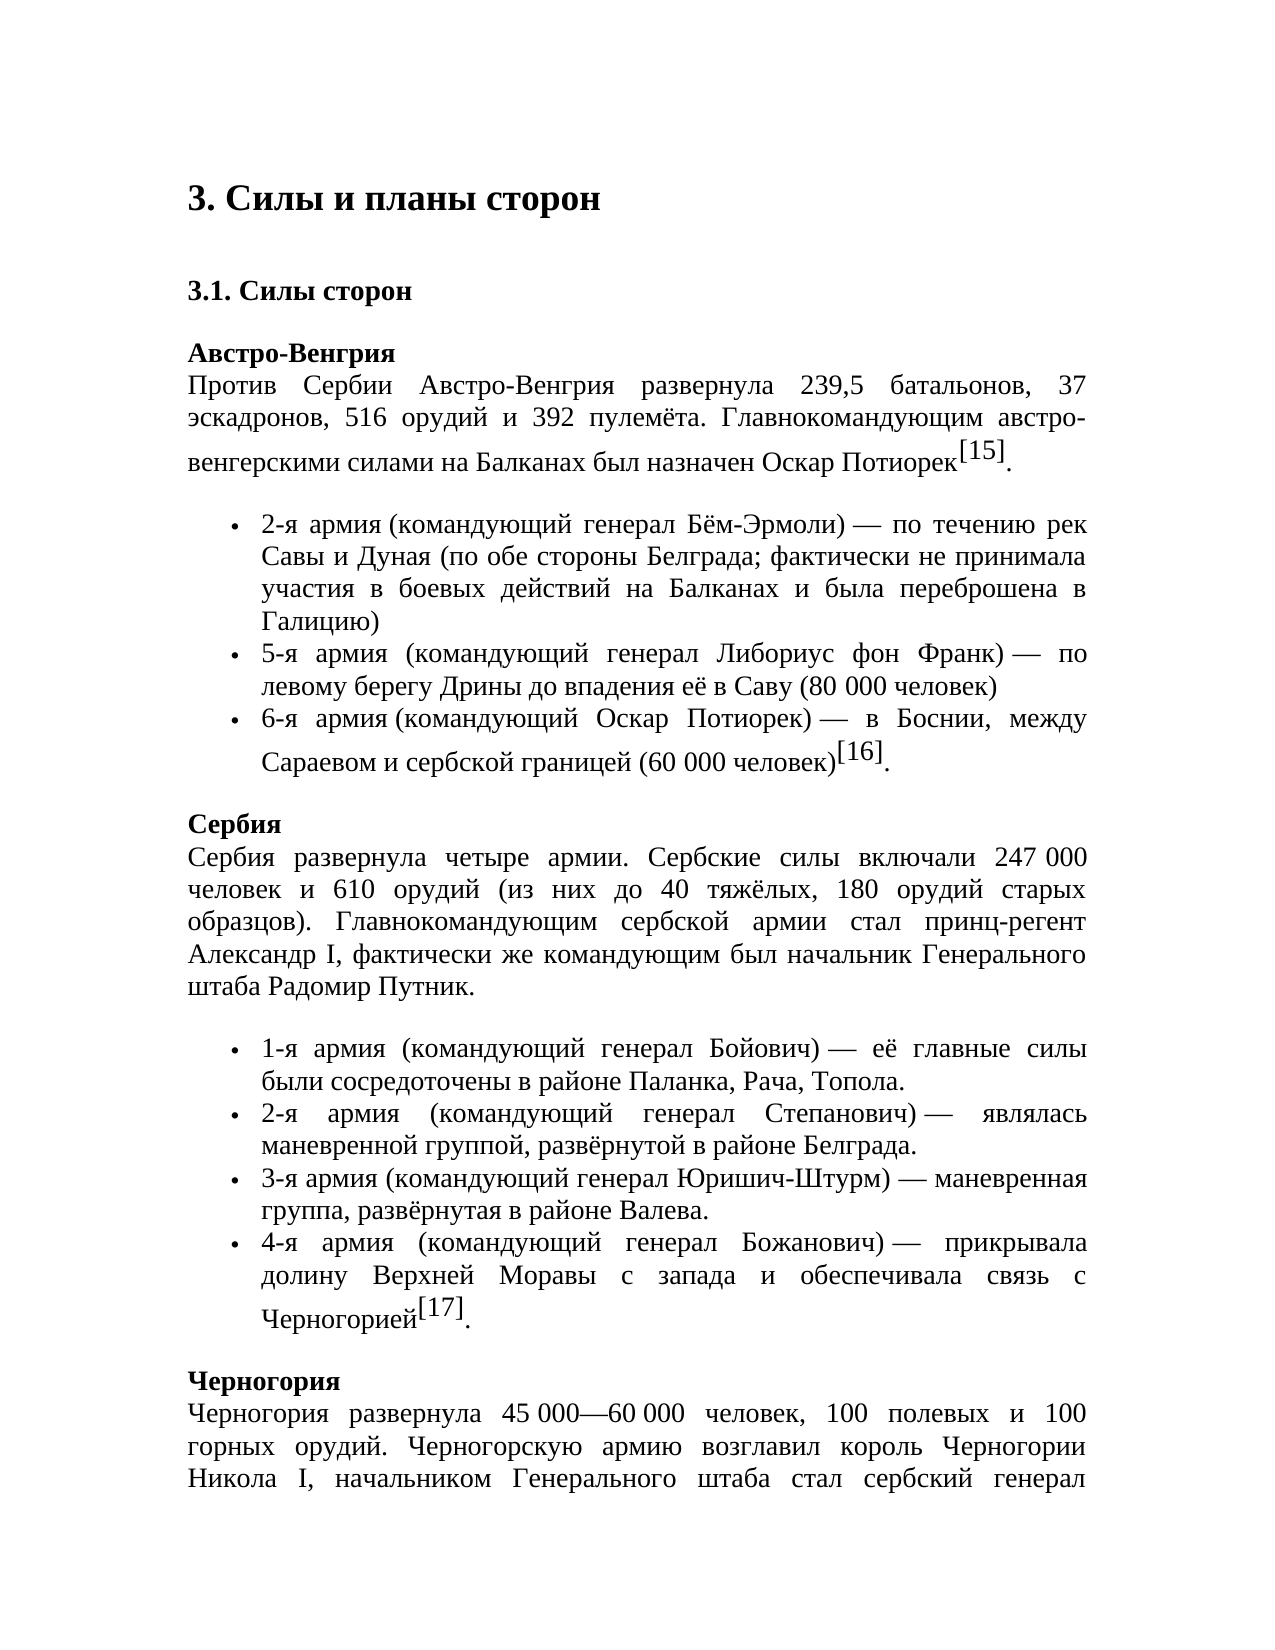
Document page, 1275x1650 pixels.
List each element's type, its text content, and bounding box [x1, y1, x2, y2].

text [187, 1364, 1087, 1494]
list 2-я армия (командующий генерал Бём-Эрмоли) — по течению рек Савы и Дуная (по обе стороны Белграда; фактически не принимала участия в боевых действий на Балканах и была переброшена в Галицию) [232, 507, 1087, 636]
list 4-я армия (командующий генерал Божанович) — прикрывала долину Верхней Моравы с запада и обеспечивала связь с Черногорией[17]. [232, 1226, 1087, 1335]
list 6-я армия (командующий Оскар Потиорек) — в Боснии, между Сараевом и сербской границей (60 000 человек)[16]. [232, 701, 1087, 778]
list 3. Силы и планы сторон [187, 175, 1087, 218]
list 1-я армия (командующий генерал Бойович) — её главные силы были сосредоточены в районе Паланка, Рача, Топола. [232, 1031, 1087, 1096]
list 3-я армия (командующий генерал Юришич-Штурм) — маневренная группа, развёрнутая в районе Валева. [232, 1161, 1087, 1226]
list 2-я армия (командующий генерал Степанович) — являлась маневренной группой, развёрнутой в районе Белграда. [232, 1096, 1087, 1161]
text Австро-Венгрия Против Сербии Австро-Венгрия развернула 239,5 батальонов, 37 эскадронов, 516 орудий и 392 пулемёта. Главнокомандующим австро-венгерскими силами на Балканах был назначен Оскар Потиорек[15]. [187, 336, 1087, 477]
list 3.1. Силы сторон [187, 273, 1087, 306]
list 5-я армия (командующий генерал Либориус фон Франк) — по левому берегу Дрины до впадения её в Саву (80 000 человек) [232, 636, 1087, 701]
text Сербия Сербия развернула четыре армии. Сербские силы включали 247 000 человек и 610 орудий (из них до 40 тяжёлых, 180 орудий старых образцов). Главнокомандующим сербской армии стал принц-регент Александр I, фактически же командующим был начальник Генерального штаба Радомир Путник. [187, 807, 1087, 1002]
